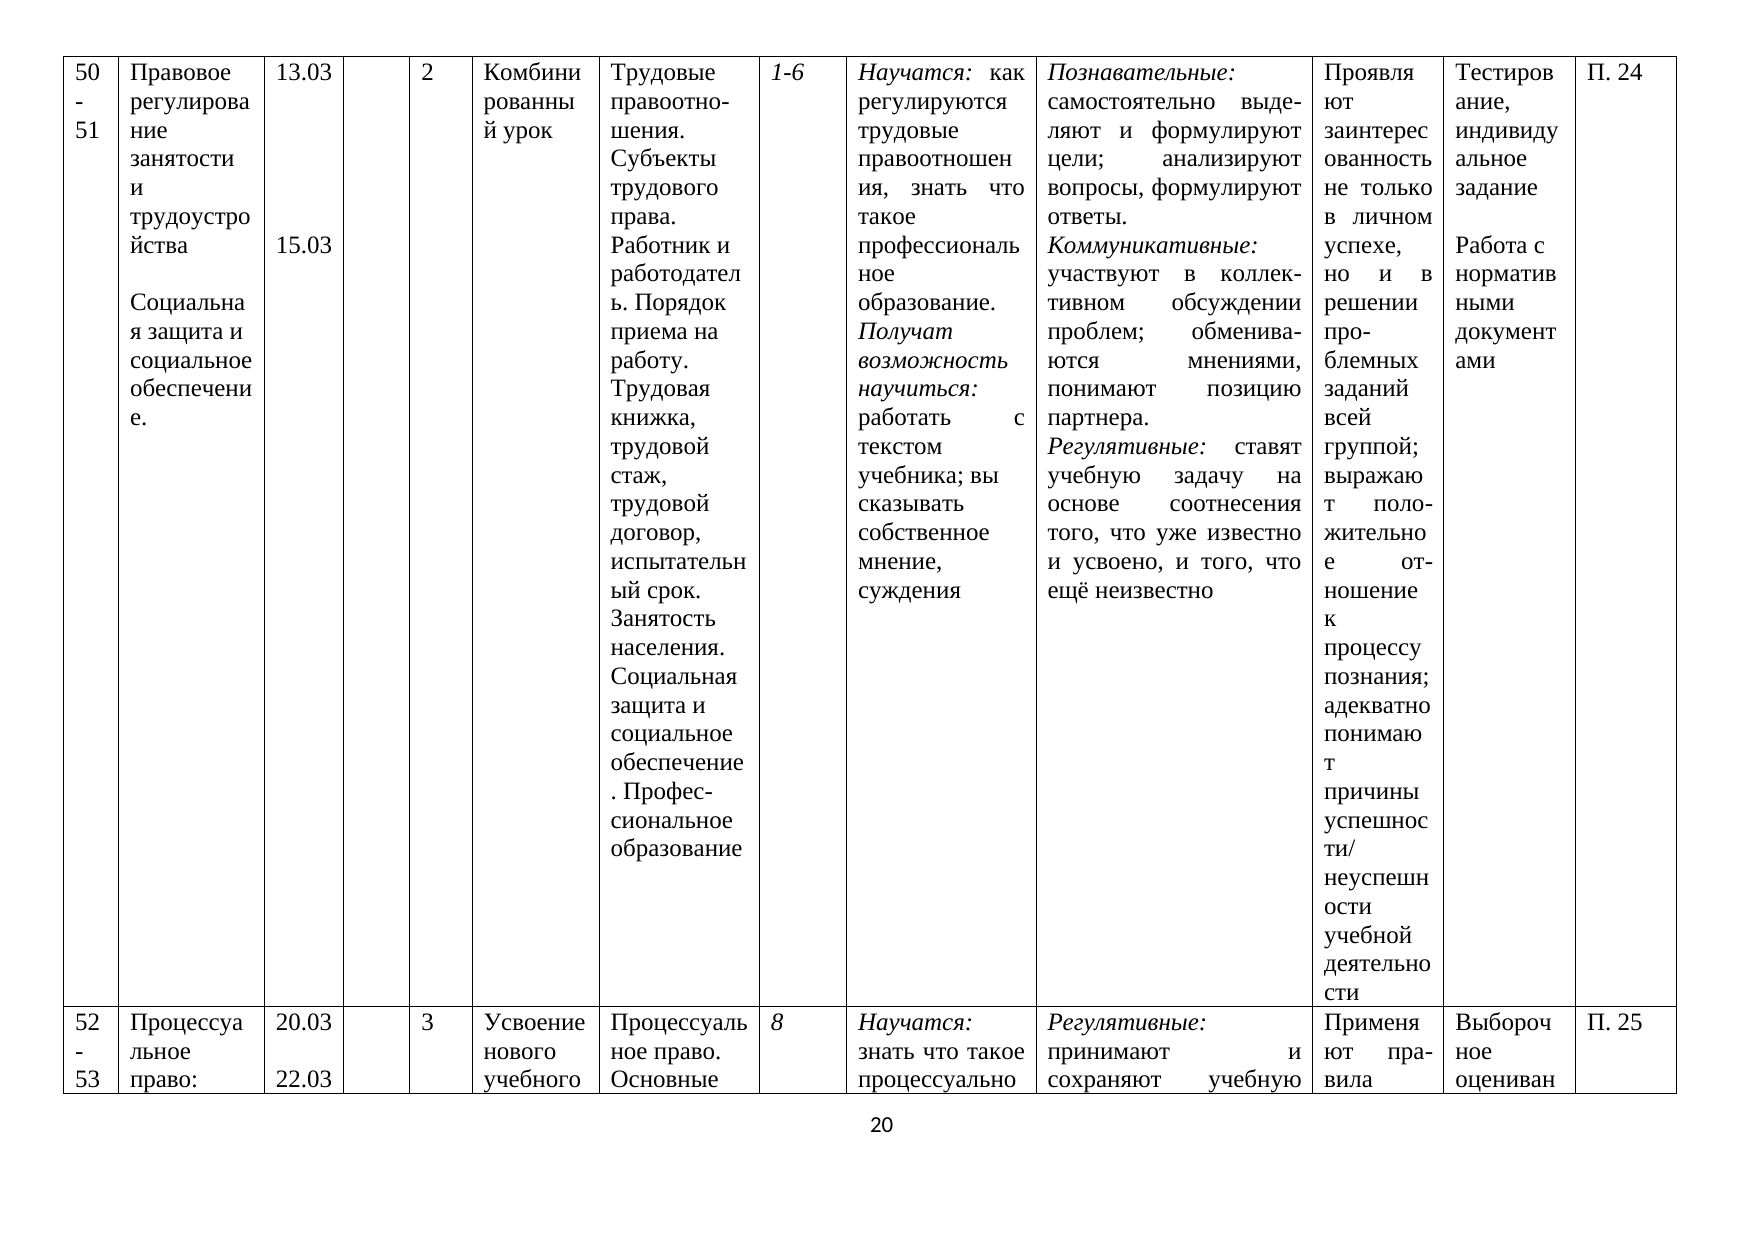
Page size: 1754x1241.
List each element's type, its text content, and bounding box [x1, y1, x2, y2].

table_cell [600, 1007, 759, 1093]
table_cell 52-53-54 [64, 1007, 118, 1093]
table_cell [1037, 1007, 1312, 1093]
table_cell Тестирование, индивидуальное задание Работа с нормативными документами [1444, 57, 1575, 1006]
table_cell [847, 1007, 1036, 1093]
table_cell [344, 57, 409, 1006]
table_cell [119, 1007, 264, 1093]
table_cell 1-6 [760, 57, 846, 1006]
table_cell 8 [760, 1007, 846, 1093]
table_cell [344, 1007, 409, 1093]
table_cell П. 24 [1576, 57, 1676, 1006]
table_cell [473, 57, 599, 1006]
table_cell П. 25 [1576, 1007, 1676, 1093]
table_cell Проявляют заинтересованность не только в личном успехе, но и в решении проблемных заданий всей группой; выражают положительное отношение к процессу познания; адекватно понимают причины успешности/ неуспешности учебной деятельности [1313, 57, 1443, 1006]
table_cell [1444, 1007, 1575, 1093]
table_cell 2 [410, 57, 472, 1006]
table_cell Трудовые правоотношения. Субъекты трудового права. Работник и работодатель. Порядок приема на работу. Трудовая книжка, трудовой стаж, трудовой договор, испытательный срок. Занятость населения. Социальная защита и социальное обеспечение. Профессиональное образование [600, 57, 759, 1006]
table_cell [473, 1007, 599, 1093]
table_cell 20.03 22.03 27.03 [265, 1007, 343, 1093]
table_cell Правовое регулирование занятости и трудоустройства Социальная защита и социальное обеспечение. [119, 57, 264, 1006]
table_cell Познавательные: самостоятельно выделяют и формулируют цели; анализируют вопросы, формулируют ответы. Коммуникативные: участвуют в коллективном обсуждении проблем; обмениваются мнениями, понимают позицию партнера. Регулятивные: ставят учебную задачу на основе соотнесения того, что уже известно и усвоено, и того, что ещё неизвестно [1037, 57, 1312, 1006]
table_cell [1313, 1007, 1443, 1093]
table_cell 50-51 [64, 57, 118, 1006]
table_cell 13.03 15.03 [265, 57, 343, 1006]
table_cell Научатся: как регулируются трудовые правоотношения, знать что такое профессиональное образование. Получат возможность научиться: работать с текстом учебника; вы сказывать собственное мнение, суждения [847, 57, 1036, 1006]
table_cell 3 [410, 1007, 472, 1093]
